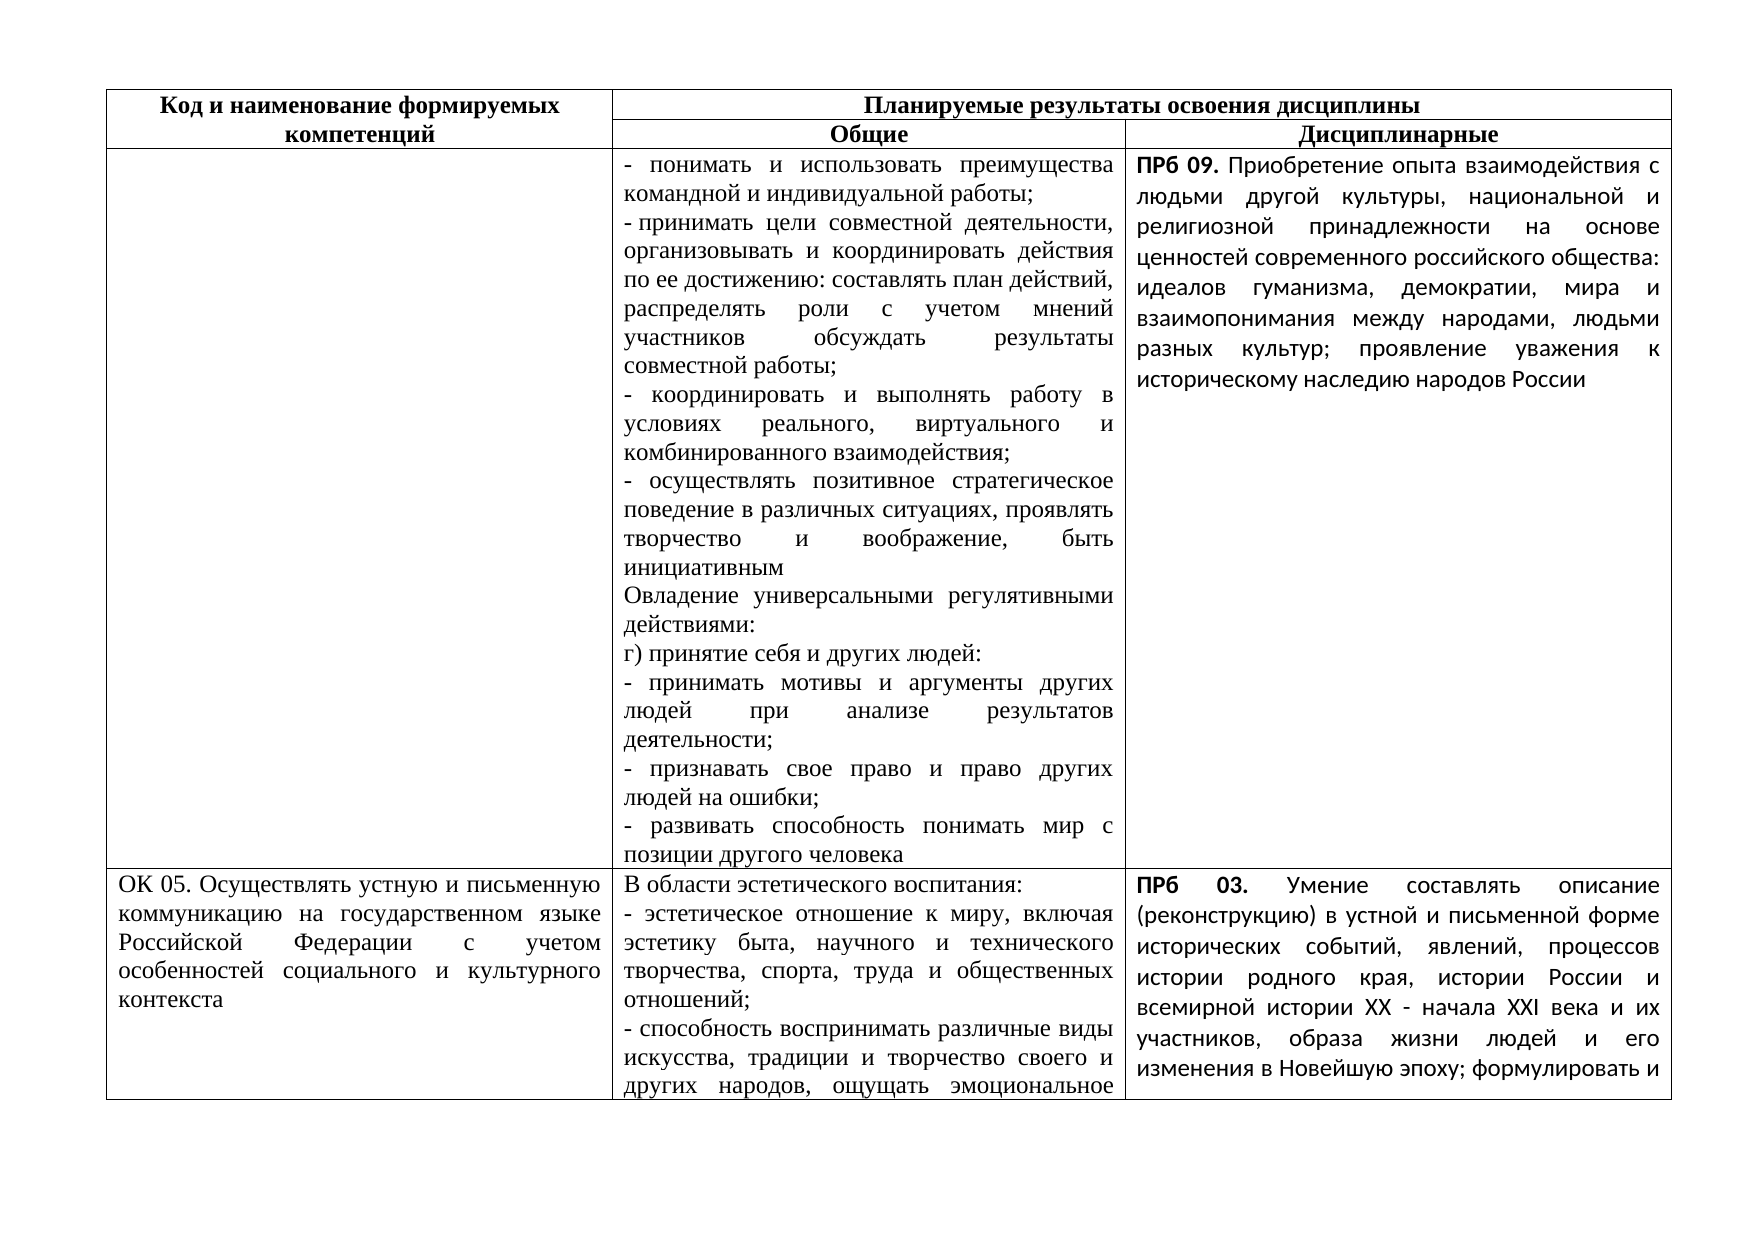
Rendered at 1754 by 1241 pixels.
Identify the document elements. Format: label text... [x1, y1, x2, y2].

table_header Код и наименование формируемых компетенций [107, 90, 612, 148]
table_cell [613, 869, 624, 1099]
table_cell Общие [613, 120, 1125, 148]
table_header Планируемые результаты освоения дисциплины [613, 90, 1671, 118]
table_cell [1126, 869, 1671, 1099]
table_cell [107, 869, 612, 1099]
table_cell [1126, 149, 1671, 868]
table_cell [107, 149, 612, 868]
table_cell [613, 149, 1125, 868]
table_cell Дисциплинарные [1126, 120, 1671, 148]
